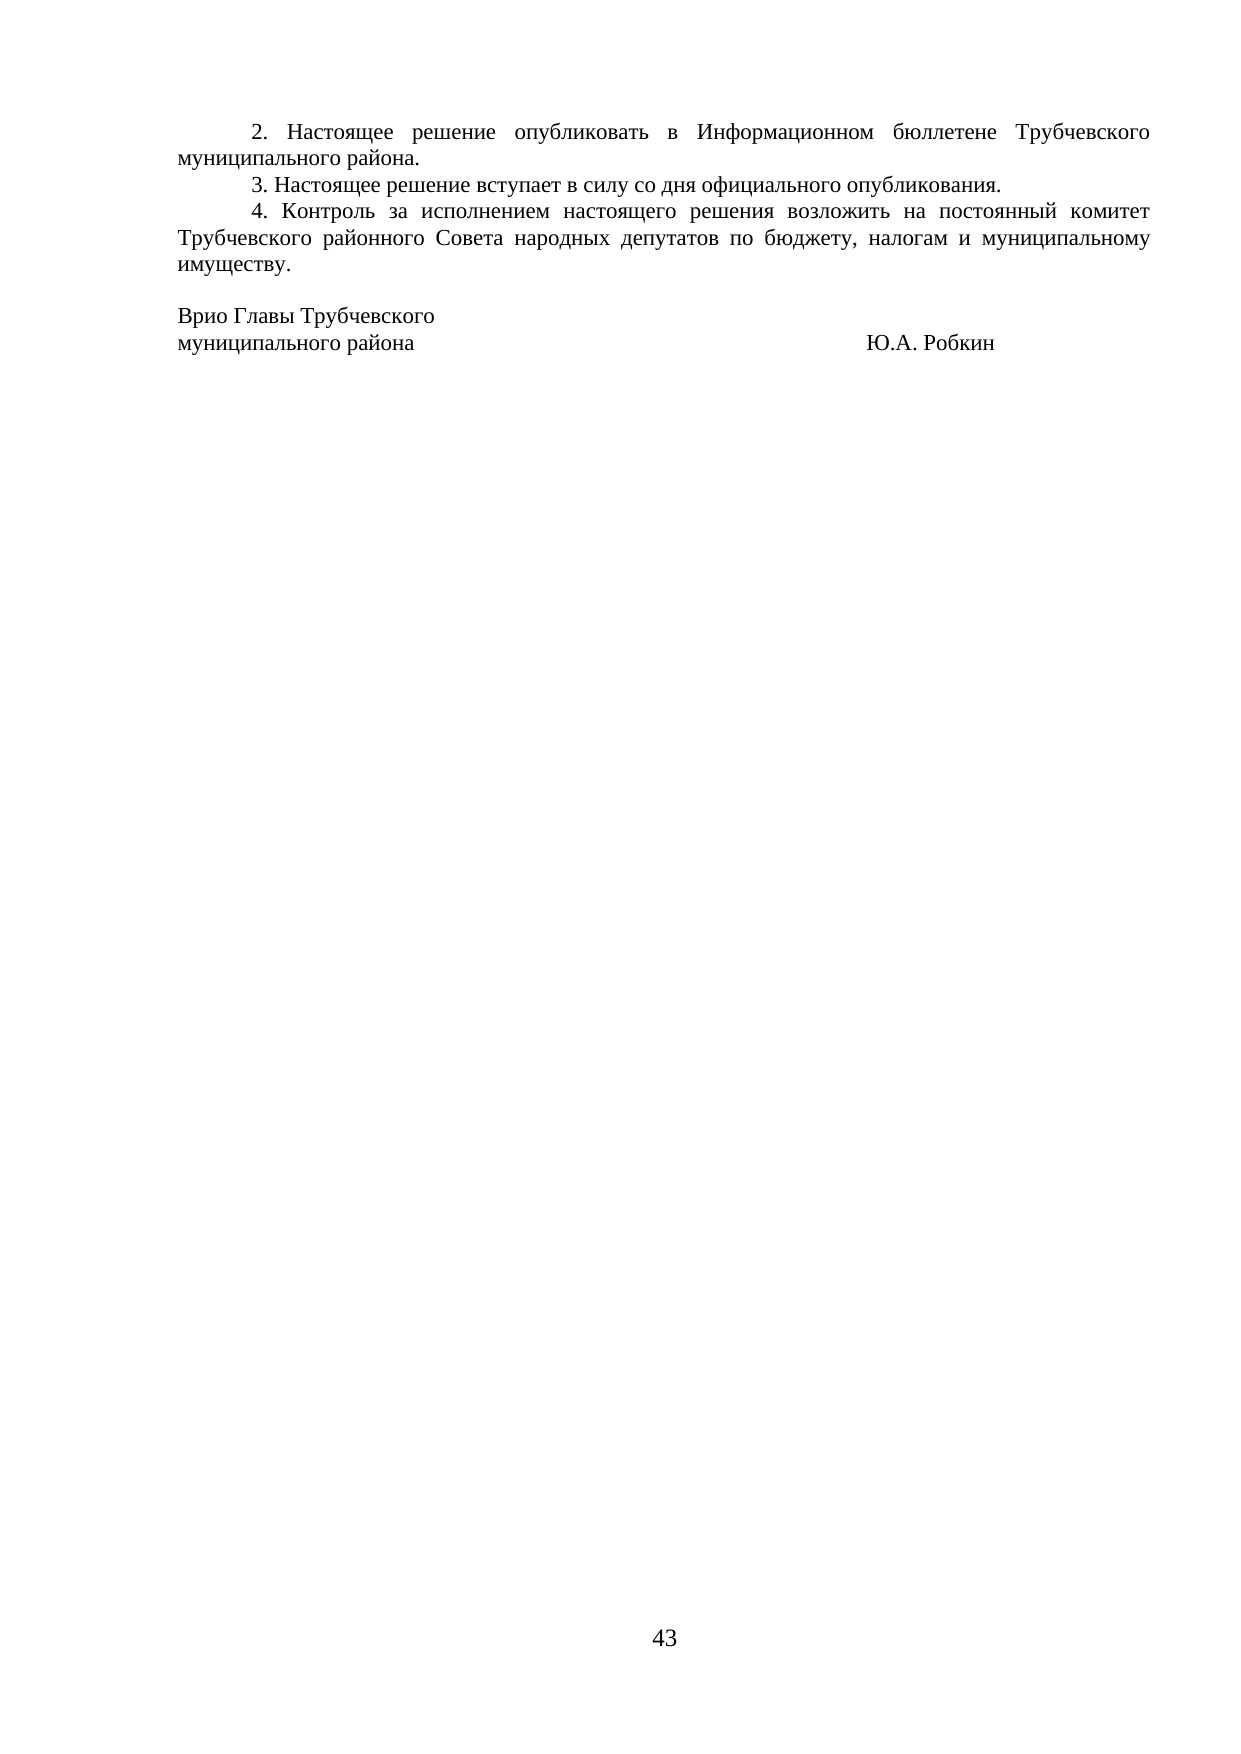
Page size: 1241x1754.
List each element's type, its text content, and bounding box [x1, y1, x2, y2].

text 4. Контроль за исполнением настоящего решения возложить на постоянный комитет Трубчевского районного Совета народных депутатов по бюджету, налогам и муниципальному имуществу. [177, 197, 1152, 276]
text 3. Настоящее решение вступает в силу со дня официального опубликования. [177, 171, 1152, 197]
text Врио Главы Трубчевского [177, 303, 1152, 329]
text муниципального района Ю.А. Робкин [177, 329, 1152, 355]
text 2. Настоящее решение опубликовать в Информационном бюллетене Трубчевского муниципального района. [177, 118, 1152, 171]
